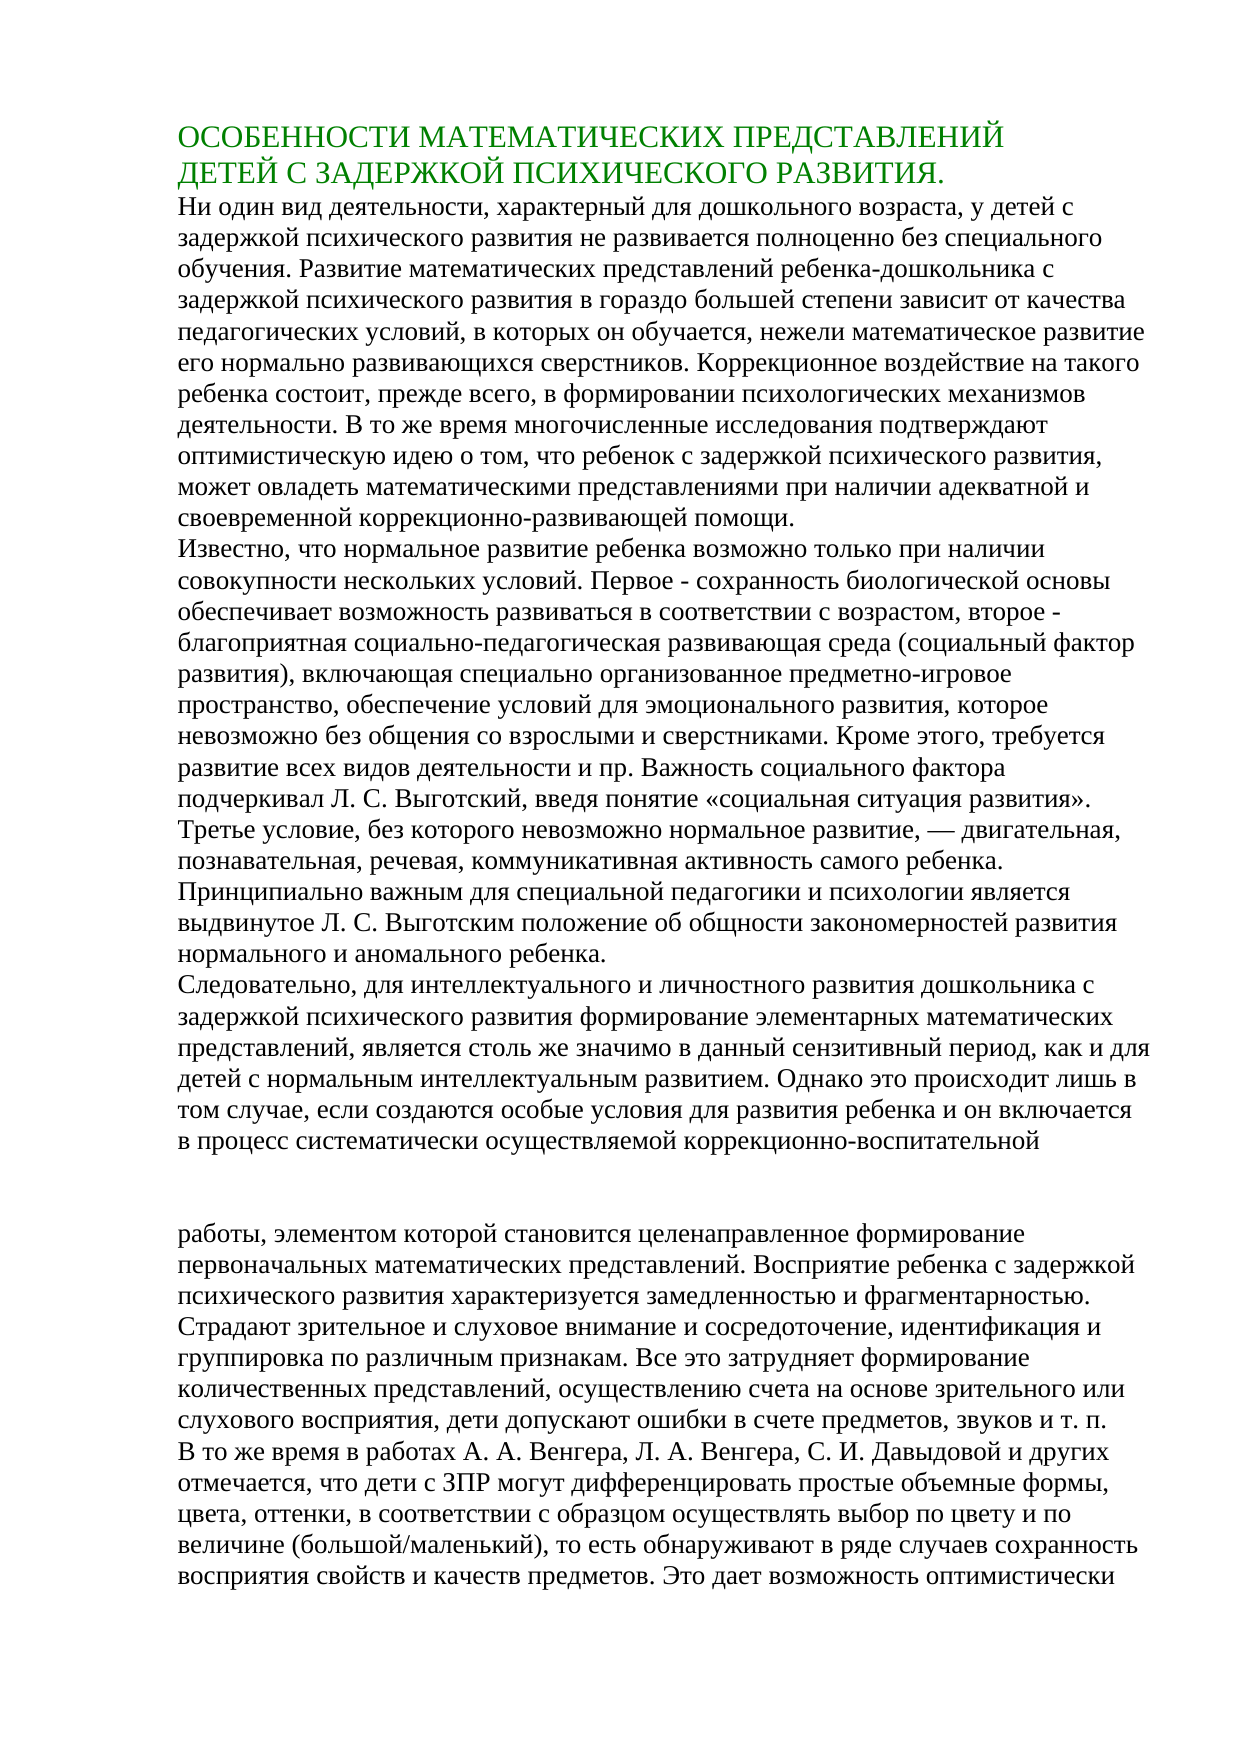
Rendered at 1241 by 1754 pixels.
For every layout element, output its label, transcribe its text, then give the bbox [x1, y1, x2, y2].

text ОСОБЕННОСТИ МАТЕМАТИЧЕСКИХ ПРЕДСТАВЛЕНИЙ [177, 118, 1152, 154]
text Следовательно, для интеллектуального и личностного развития дошкольника с задержкой психического развития формирование элементарных математических представлений, является столь же значимо в данный сензитивный период, как и для детей с нормальным интеллектуальным развитием. Однако это происходит лишь в том случае, если создаются особые условия для развития ребенка и он включается в процесс систематически осуществляемой коррекционно-воспитательной [177, 969, 1152, 1156]
text Принципиально важным для специальной педагогики и психологии является выдвинутое Л. С. Выготским положение об общности закономерностей развития нормального и аномального ребенка. [177, 875, 1152, 969]
text работы, элементом которой становится целенаправленное формирование первоначальных математических представлений. Восприятие ребенка с задержкой психического развития характеризуется замедленностью и фрагментарностью. Страдают зрительное и слуховое внимание и сосредоточение, идентификация и группировка по различным признакам. Все это затрудняет формирование количественных представлений, осуществлению счета на основе зрительного или слухового восприятия, дети допускают ошибки в счете предметов, звуков и т. п. [177, 1217, 1152, 1435]
text Известно, что нормальное развитие ребенка возможно только при наличии совокупности нескольких условий. Первое - сохранность биологической основы обеспечивает возможность развиваться в соответствии с возрастом, второе - благоприятная социально-педагогическая развивающая среда (социальный фактор развития), включающая специально организованное предметно-игровое пространство, обеспечение условий для эмоционального развития, которое невозможно без общения со взрослыми и сверстниками. Кроме этого, требуется развитие всех видов деятельности и пр. Важность социального фактора подчеркивал Л. С. Выготский, введя понятие «социальная ситуация развития». Третье условие, без которого невозможно нормальное развитие, — двигательная, познавательная, речевая, коммуникативная активность самого ребенка. [177, 533, 1152, 875]
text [177, 1435, 1152, 1591]
text ДЕТЕЙ С ЗАДЕРЖКОЙ ПСИХИЧЕСКОГО РАЗВИТИЯ. [177, 154, 1152, 190]
text Ни один вид деятельности, характерный для дошкольного возраста, у детей с задержкой психического развития не развивается полноценно без специального обучения. Развитие математических представлений ребенка-дошкольника с задержкой психического развития в гораздо большей степени зависит от качества педагогических условий, в которых он обучается, нежели математическое развитие его нормально развивающихся сверстников. Коррекционное воздействие на такого ребенка состоит, прежде всего, в формировании психологических механизмов деятельности. В то же время многочисленные исследования подтверждают оптимистическую идею о том, что ребенок с задержкой психического развития, может овладеть математическими представлениями при наличии адекватной и своевременной коррекционно-развивающей помощи. [177, 190, 1152, 533]
